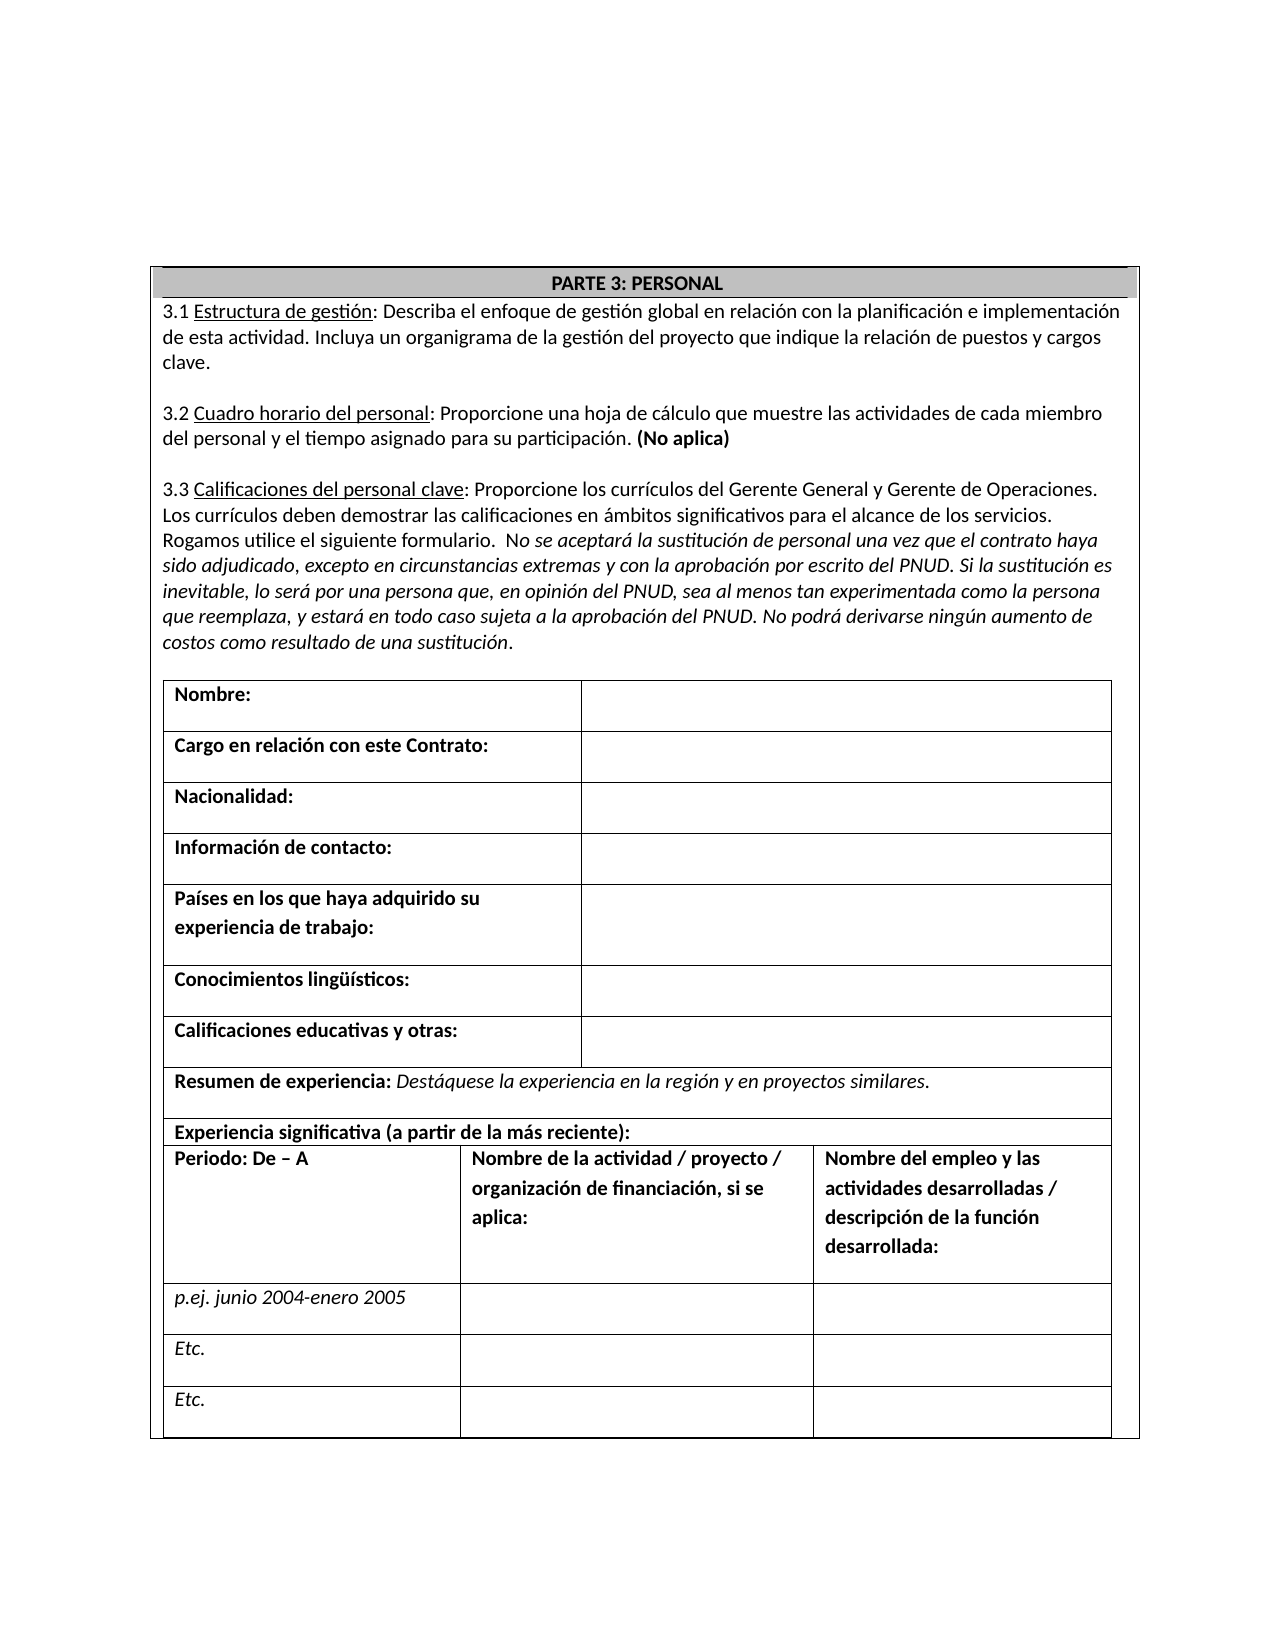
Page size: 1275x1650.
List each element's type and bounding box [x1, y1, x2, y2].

table_header [151, 267, 1139, 1438]
